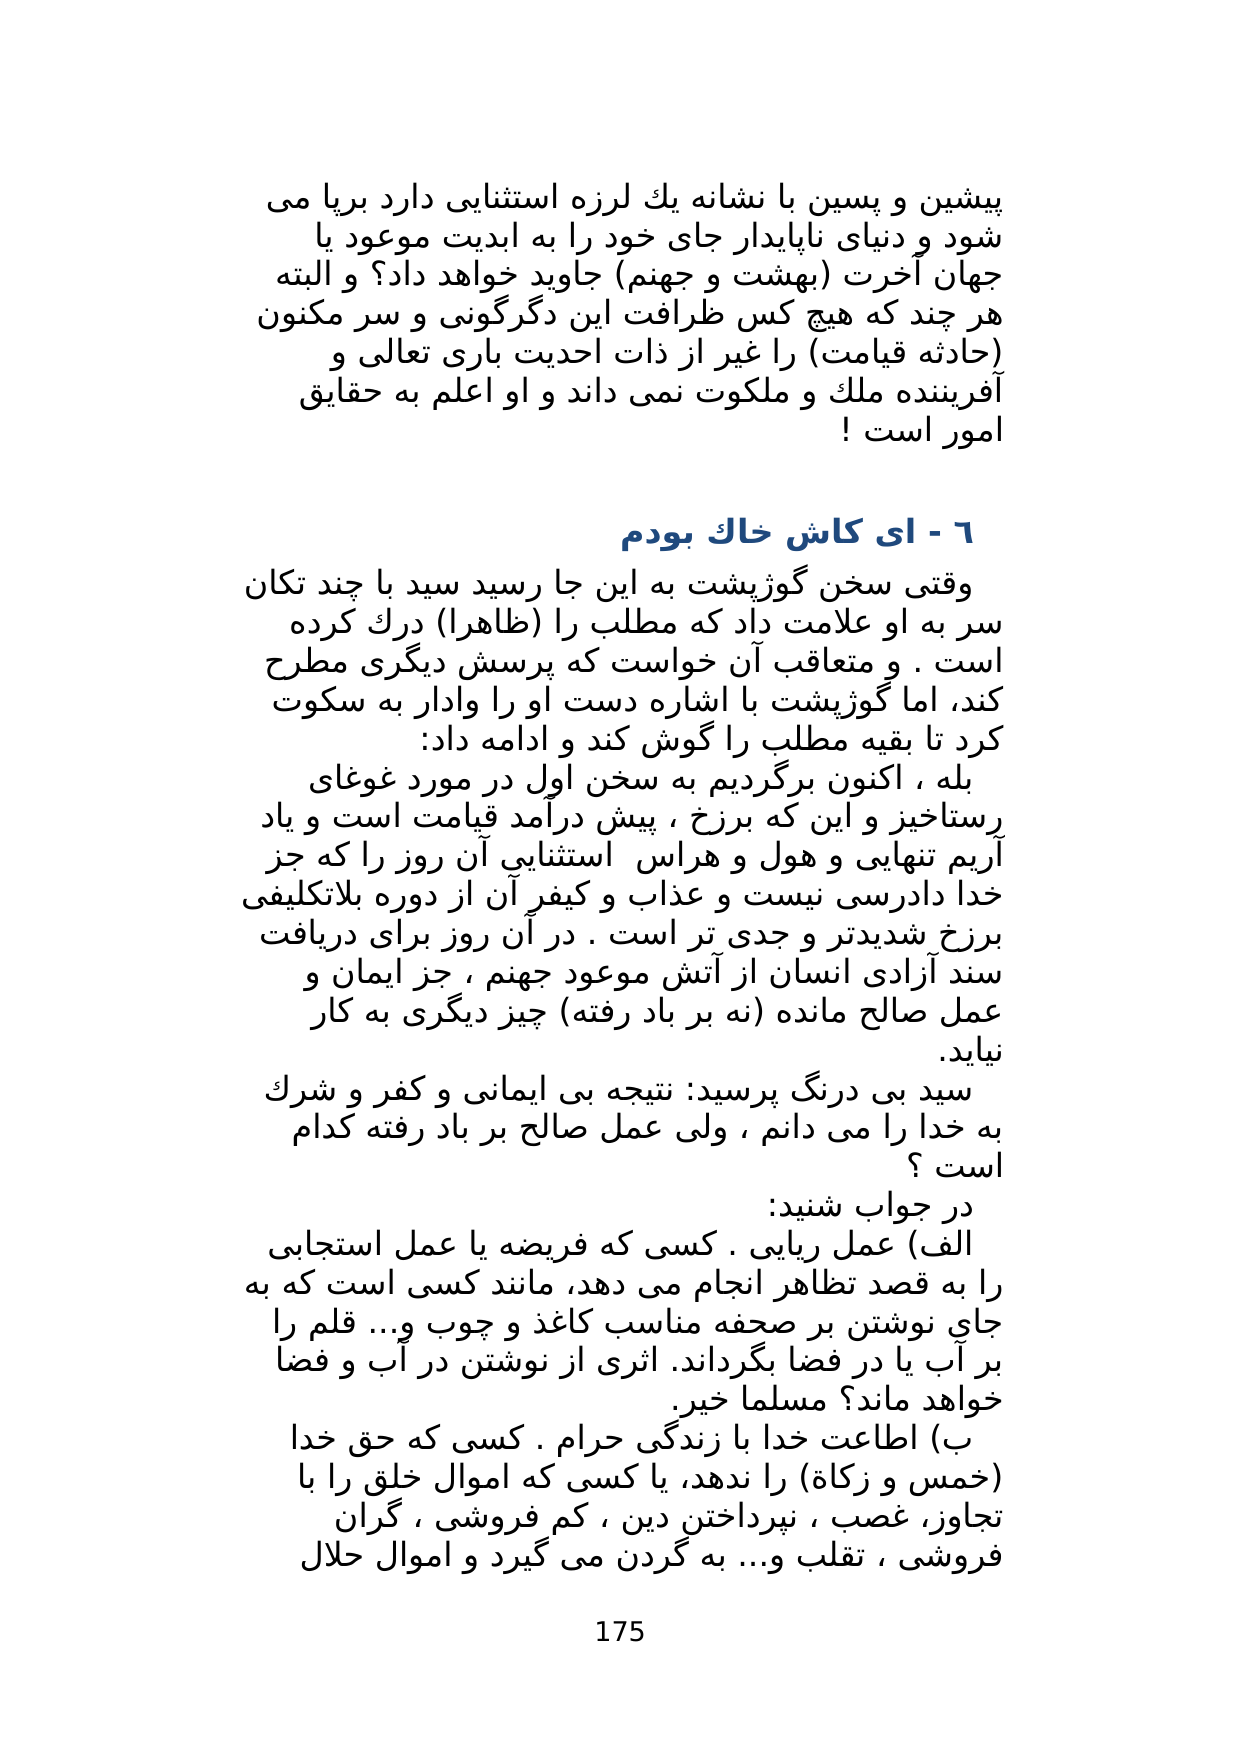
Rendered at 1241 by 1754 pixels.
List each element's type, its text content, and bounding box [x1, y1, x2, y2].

subtitle ٦ - اى كاش خاك بودم [236, 512, 1004, 551]
text بله ، اكنون برگرديم به سخن اول در مورد غوغاى رستاخيز و اين كه برزخ ، پيش درآمد قيامت است و ياد آريم تنهايى و هول و هراس ‍ استثنايى آن روز را كه جز خدا دادرسى نيست و عذاب و كيفر آن از دوره بلاتكليفى برزخ شديدتر و جدى تر است . در آن روز براى دريافت سند آزادى انسان از آتش موعود جهنم ، جز ايمان و عمل صالح مانده (نه بر باد رفته) چيز ديگرى به كار نيايد. [236, 758, 1004, 1069]
text سيد بى درنگ پرسيد: نتيجه بى ايمانى و كفر و شرك به خدا را مى دانم ، ولى عمل صالح بر باد رفته كدام است ؟ [236, 1069, 1004, 1186]
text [236, 177, 1004, 449]
text وقتى سخن گوژپشت به اين جا رسيد سيد با چند تكان سر به او علامت داد كه مطلب را (ظاهرا) درك كرده است . و متعاقب آن خواست كه پرسش ديگرى مطرح كند، اما گوژپشت با اشاره دست او را وادار به سكوت كرد تا بقيه مطلب را گوش كند و ادامه داد: [236, 564, 1004, 758]
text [236, 1419, 1004, 1574]
text الف) عمل ريايى . كسى كه فريضه يا عمل استجابى را به قصد تظاهر انجام مى دهد، مانند كسى است كه به جاى نوشتن بر صحفه مناسب كاغذ و چوب و... قلم را بر آب يا در فضا بگرداند. اثرى از نوشتن در آب و فضا خواهد ماند؟ مسلما خير. [236, 1224, 1004, 1419]
text در جواب شنيد: [236, 1186, 1004, 1224]
